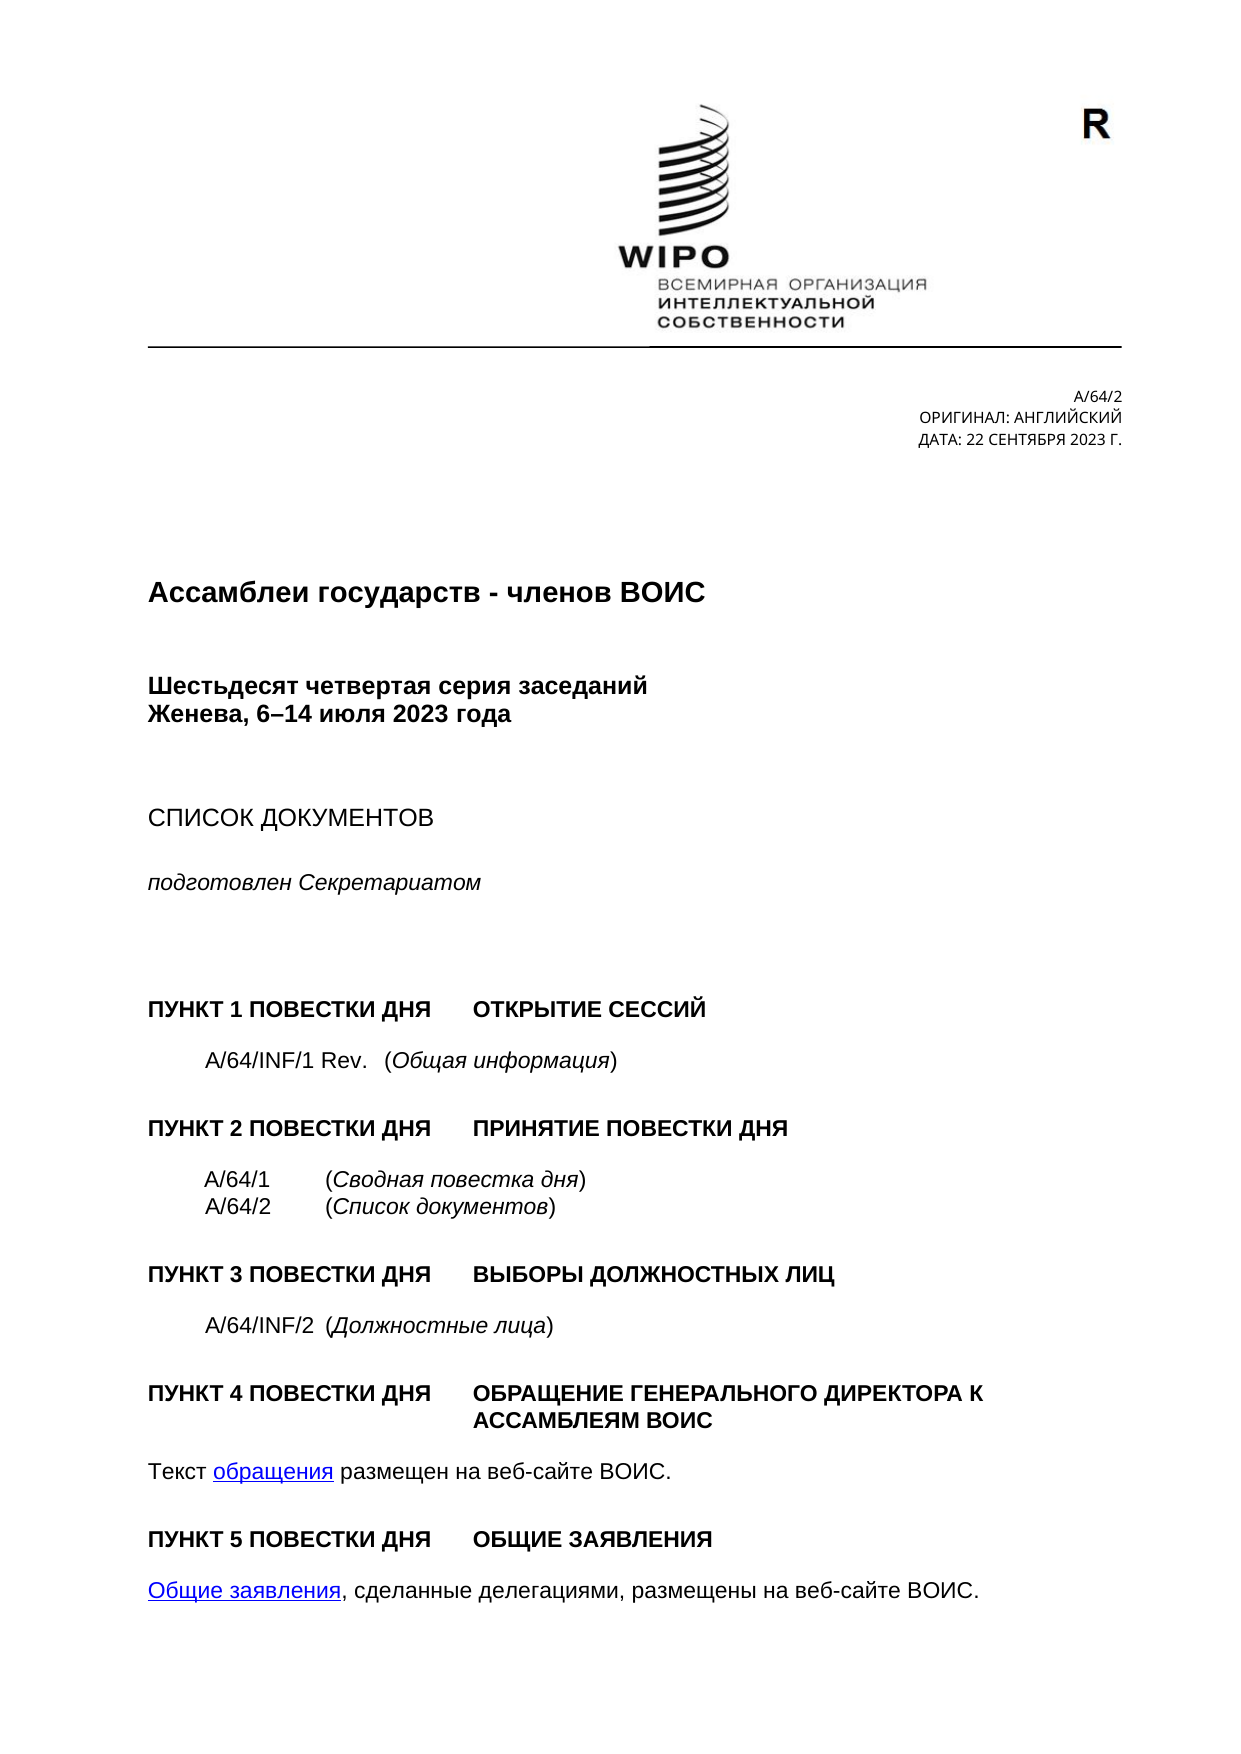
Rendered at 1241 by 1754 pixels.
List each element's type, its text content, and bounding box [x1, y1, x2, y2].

subtitle ПУНКТ 4 повестки дня обращение генерального директора к ассамблеям воис [148, 1380, 1122, 1433]
text ОРИГИНАЛ: АНГЛИЙСКИЙ [148, 407, 1122, 428]
text A/64/1 (Сводная повестка дня) [204, 1166, 1122, 1193]
subtitle ПУНКТ 2 ПОВЕСТКИ ДНЯ ПРИНЯТИЕ ПОВЕСТКИ ДНЯ [148, 1115, 1122, 1141]
text Женева, 6–14 июля 2023 года [148, 699, 1122, 728]
text Общие заявления, сделанные делегациями, размещены на веб-сайте ВОИС. [148, 1577, 1122, 1604]
text Шестьдесят четвертая серия заседаний [148, 671, 1122, 699]
text Текст обращения размещен на веб-сайте ВОИС. [148, 1458, 1122, 1484]
picture [589, 79, 1123, 347]
text Список документов [148, 803, 1122, 832]
text A/64/INF/1 Rev. (Общая информация) [205, 1047, 1122, 1073]
text подготовлен Секретариатом [148, 869, 1122, 896]
text ДАТА: 22 СЕНТЯБРЯ 2023 Г. [148, 428, 1122, 449]
text Ассамблеи государств - членов ВОИС [148, 574, 1122, 608]
text A/64/2 (Список документов) [205, 1193, 1122, 1219]
text A/64/INF/2 (Должностные лица) [205, 1312, 1122, 1338]
subtitle ПУНКТ 1 ПОВЕСТКИ ДНЯ ОТКРЫТИЕ СЕССИЙ [148, 996, 1122, 1022]
subtitle ПУНКТ 3 ПОВЕСТКИ ДНЯ ВЫБОРЫ ДОЛЖНОСТНЫХ ЛИЦ [148, 1261, 1122, 1287]
subtitle Пункт 5 повестки дня ОБЩИЕ ЗАЯВЛЕНИЯ [148, 1526, 1122, 1552]
text a/64/2 [148, 386, 1122, 407]
